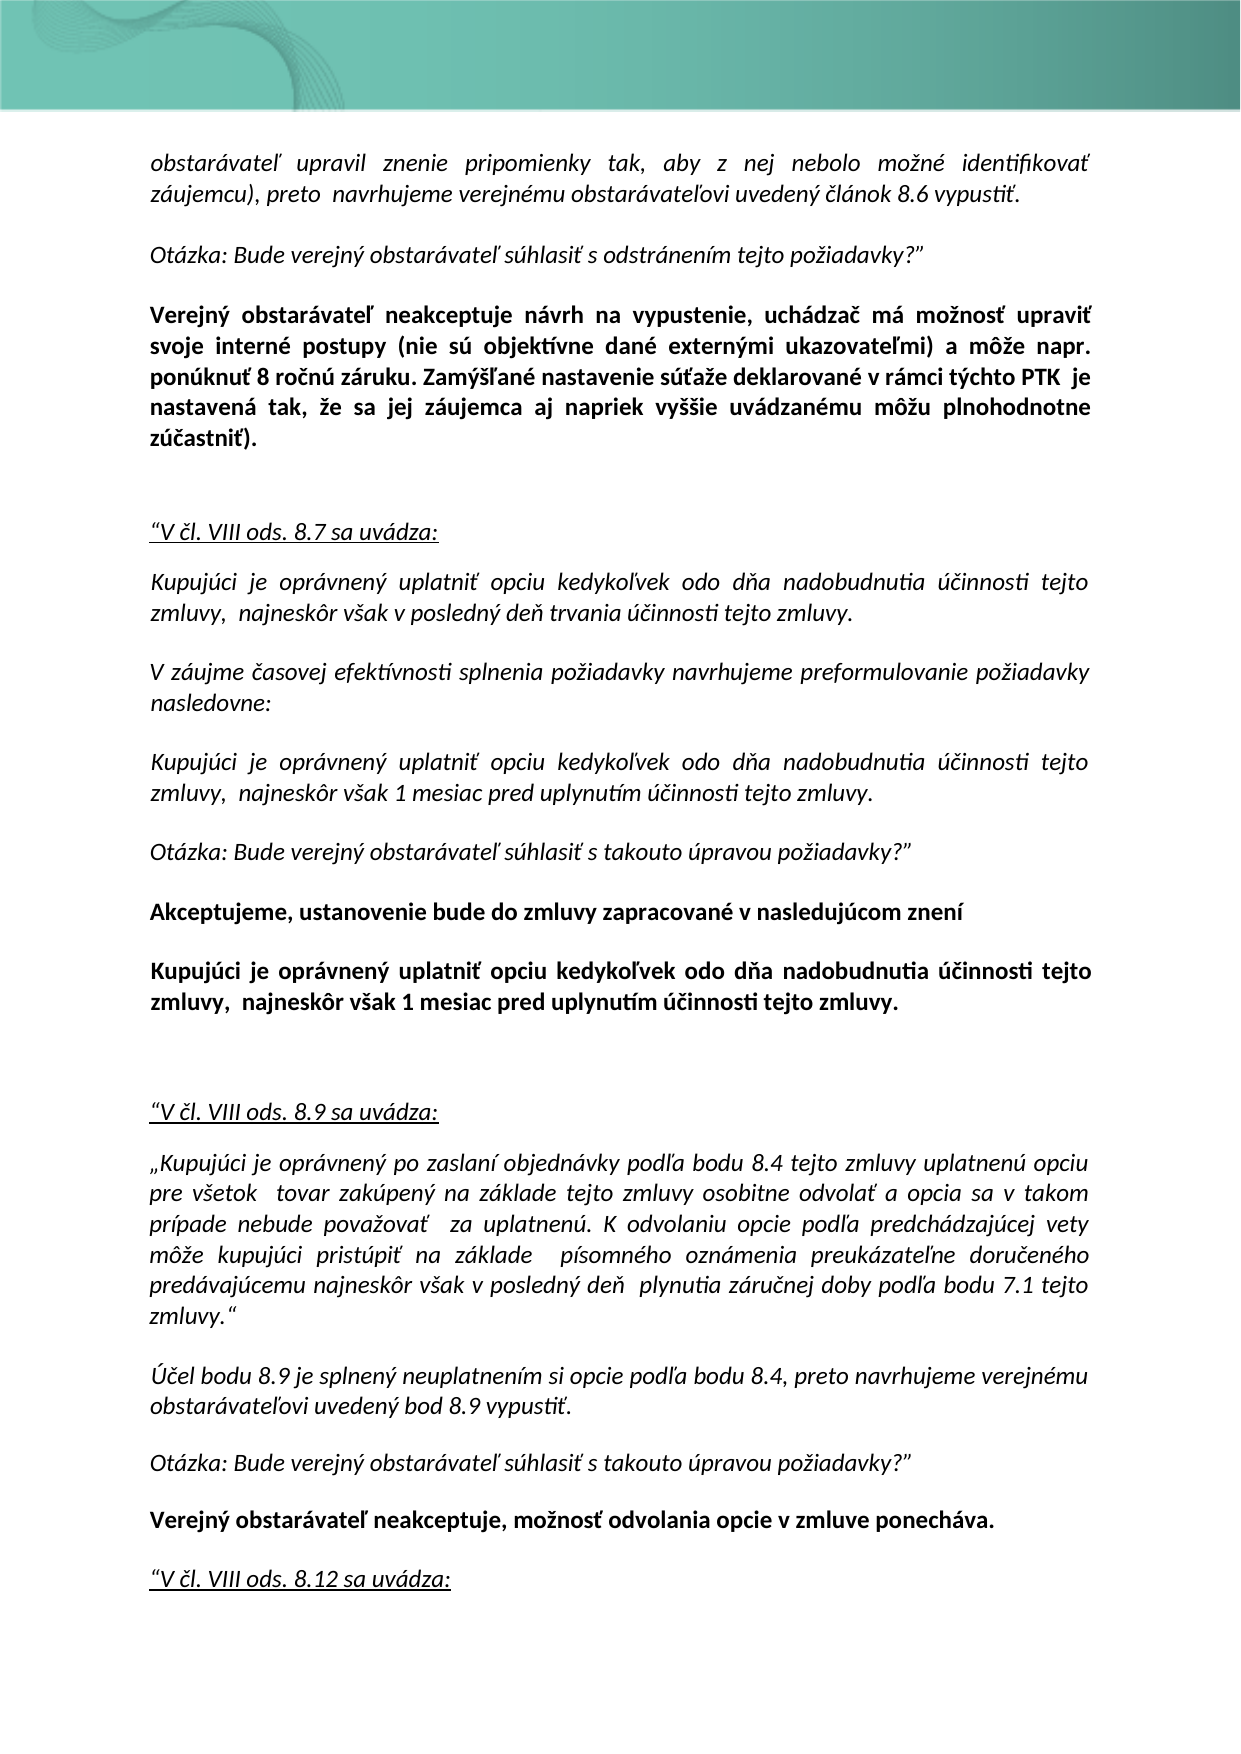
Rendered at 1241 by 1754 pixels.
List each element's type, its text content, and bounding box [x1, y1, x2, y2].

text Kupujúci je oprávnený uplatniť opciu kedykoľvek odo dňa nadobudnutia účinnosti tejto zmluvy, najneskôr však 1 mesiac pred uplynutím účinnosti tejto zmluvy. [150, 746, 1093, 807]
text Kupujúci je oprávnený uplatniť opciu kedykoľvek odo dňa nadobudnutia účinnosti tejto zmluvy, najneskôr však 1 mesiac pred uplynutím účinnosti tejto zmluvy. [150, 955, 1093, 1016]
text Účel bodu 8.9 je splnený neuplatnením si opcie podľa bodu 8.4, preto navrhujeme verejnému obstarávateľovi uvedený bod 8.9 vypustiť. [150, 1360, 1093, 1421]
text „Kupujúci je oprávnený po zaslaní objednávky podľa bodu 8.4 tejto zmluvy uplatnenú opciu pre všetok tovar zakúpený na základe tejto zmluvy osobitne odvolať a opcia sa v takom prípade nebude považovať za uplatnenú. K odvolaniu opcie podľa predchádzajúcej vety môže kupujúci pristúpiť na základe písomného oznámenia preukázateľne doručeného predávajúcemu najneskôr však v posledný deň plynutia záručnej doby podľa bodu 7.1 tejto zmluvy.“ [149, 1147, 1093, 1331]
text Akceptujeme, ustanovenie bude do zmluvy zapracované v nasledujúcom znení [149, 896, 1093, 926]
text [150, 148, 1093, 209]
text Otázka: Bude verejný obstarávateľ súhlasiť s odstránením tejto požiadavky?” [149, 239, 1093, 269]
picture [0, 0, 1241, 112]
text Otázka: Bude verejný obstarávateľ súhlasiť s takouto úpravou požiadavky?” [149, 1447, 1093, 1478]
text Kupujúci je oprávnený uplatniť opciu kedykoľvek odo dňa nadobudnutia účinnosti tejto zmluvy, najneskôr však v posledný deň trvania účinnosti tejto zmluvy. [150, 566, 1093, 627]
text Verejný obstarávateľ neakceptuje návrh na vypustenie, uchádzač má možnosť upraviť svoje interné postupy (nie sú objektívne dané externými ukazovateľmi) a môže napr. ponúknuť 8 ročnú záruku. Zamýšľané nastavenie súťaže deklarované v rámci týchto PTK je nastavená tak, že sa jej záujemca aj napriek vyššie uvádzanému môžu plnohodnotne zúčastniť). [149, 299, 1093, 452]
text “V čl. VIII ods. 8.7 sa uvádza: [149, 516, 1093, 546]
text Otázka: Bude verejný obstarávateľ súhlasiť s takouto úpravou požiadavky?” [149, 836, 1093, 867]
text “V čl. VIII ods. 8.9 sa uvádza: [149, 1096, 1093, 1127]
text “V čl. VIII ods. 8.12 sa uvádza: [149, 1563, 1093, 1594]
text V záujme časovej efektívnosti splnenia požiadavky navrhujeme preformulovanie požiadavky nasledovne: [149, 656, 1093, 717]
text Verejný obstarávateľ neakceptuje, možnosť odvolania opcie v zmluve ponecháva. [149, 1504, 1093, 1534]
